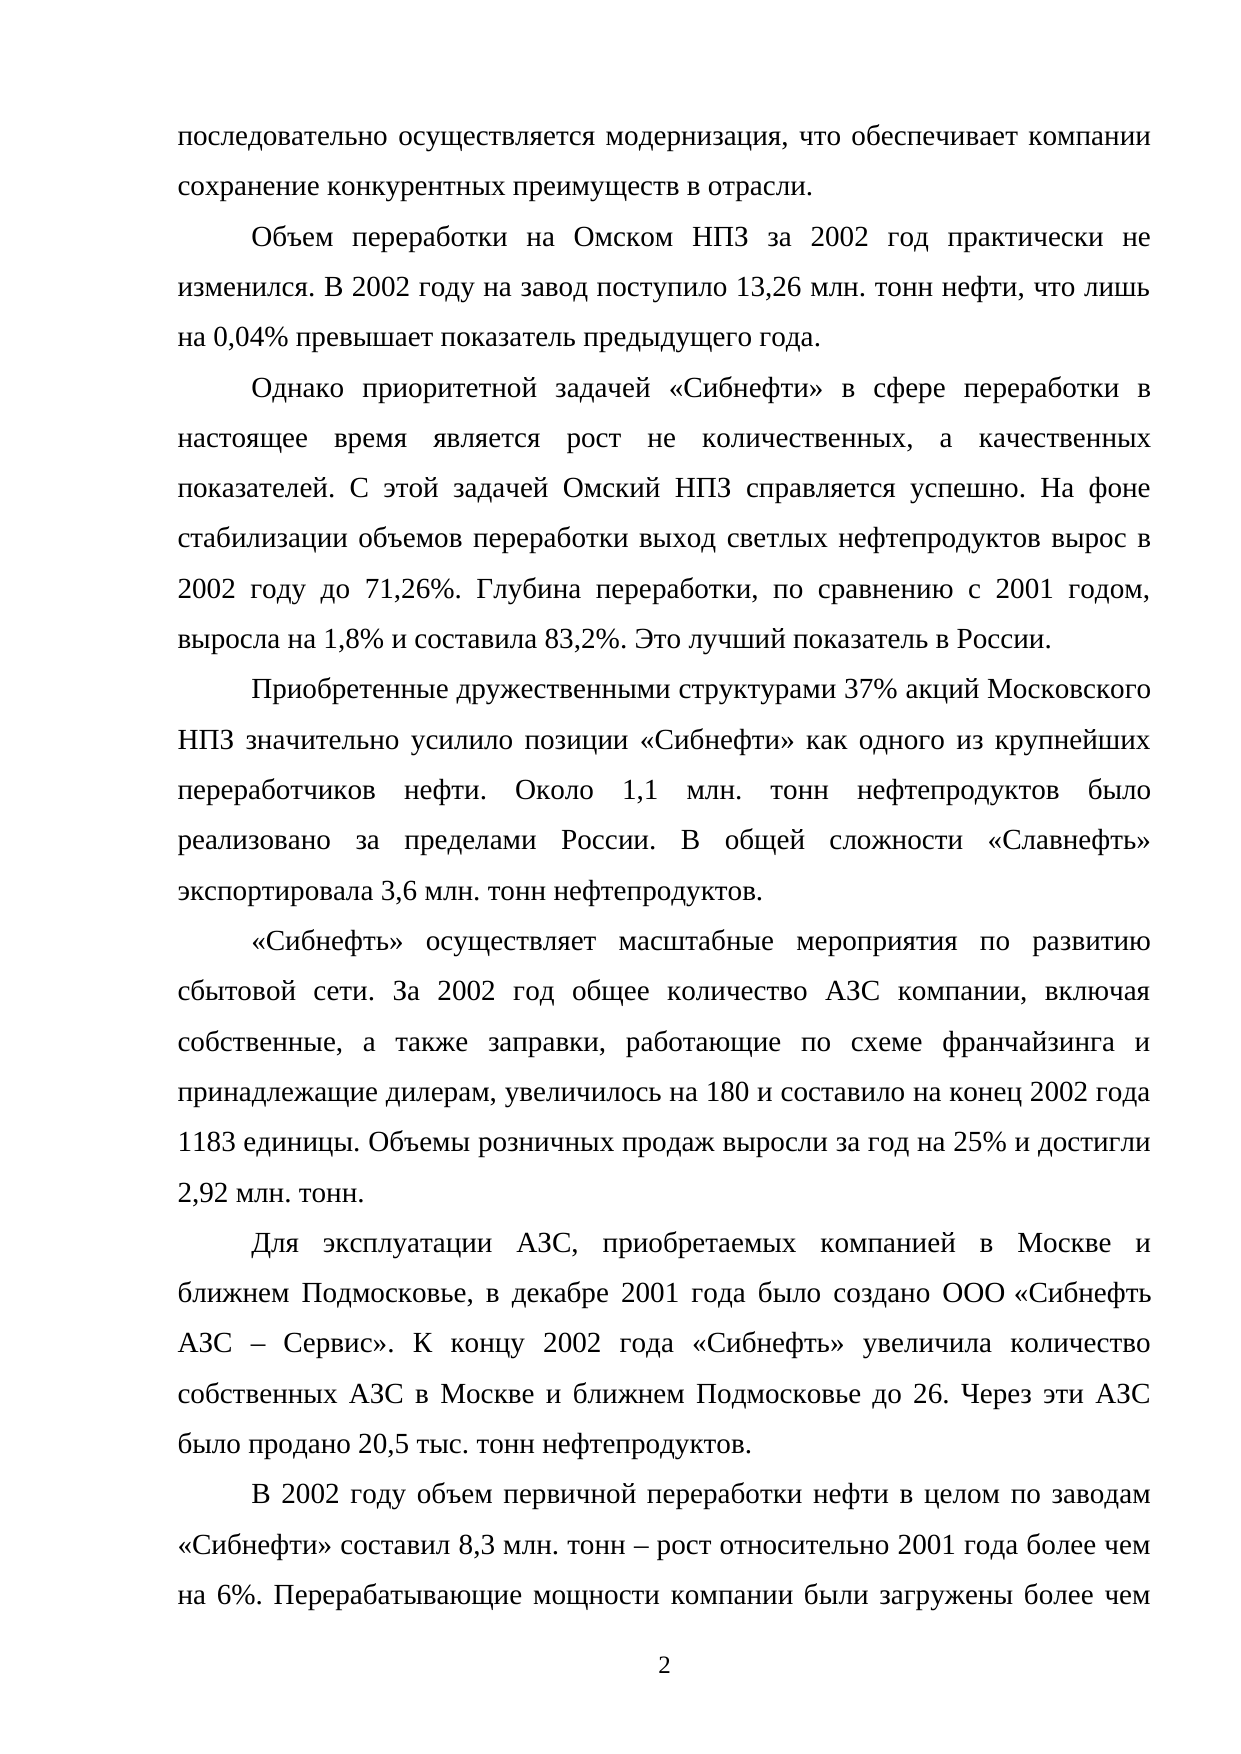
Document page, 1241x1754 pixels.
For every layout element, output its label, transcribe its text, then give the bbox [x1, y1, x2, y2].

text «Сибнефть» осуществляет масштабные мероприятия по развитию сбытовой сети. За 2002 год общее количество АЗС компании, включая собственные, а также заправки, работающие по схеме франчайзинга и принадлежащие дилерам, увеличилось на 180 и составило на конец 2002 года 1183 единицы. Объемы розничных продаж выросли за год на 25% и достигли 2,92 млн. тонн. [177, 923, 1152, 1208]
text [177, 1477, 1152, 1611]
text Объем переработки на Омском НПЗ за 2002 год практически не изменился. В 2002 году на завод поступило 13,26 млн. тонн нефти, что лишь на 0,04% превышает показатель предыдущего года. [177, 219, 1152, 353]
text Приобретенные дружественными структурами 37% акций Московского НПЗ значительно усилило позиции «Сибнефти» как одного из крупнейших переработчиков нефти. Около 1,1 млн. тонн нефтепродуктов было реализовано за пределами России. В общей сложности «Славнефть» экспортировала 3,6 млн. тонн нефтепродуктов. [177, 672, 1152, 906]
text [177, 118, 1152, 202]
text Для эксплуатации АЗС, приобретаемых компанией в Москве и ближнем Подмосковье, в декабре 2001 года было создано ООО «Сибнефть АЗС – Сервис». К концу 2002 года «Сибнефть» увеличила количество собственных АЗС в Москве и ближнем Подмосковье до 26. Через эти АЗС было продано 20,5 тыс. тонн нефтепродуктов. [177, 1225, 1152, 1460]
text Однако приоритетной задачей «Сибнефти» в сфере переработки в настоящее время является рост не количественных, а качественных показателей. С этой задачей Омский НПЗ справляется успешно. На фоне стабилизации объемов переработки выход светлых нефтепродуктов вырос в 2002 году до 71,26%. Глубина переработки, по сравнению с 2001 годом, выросла на 1,8% и составила 83,2%. Это лучший показатель в России. [177, 370, 1152, 655]
